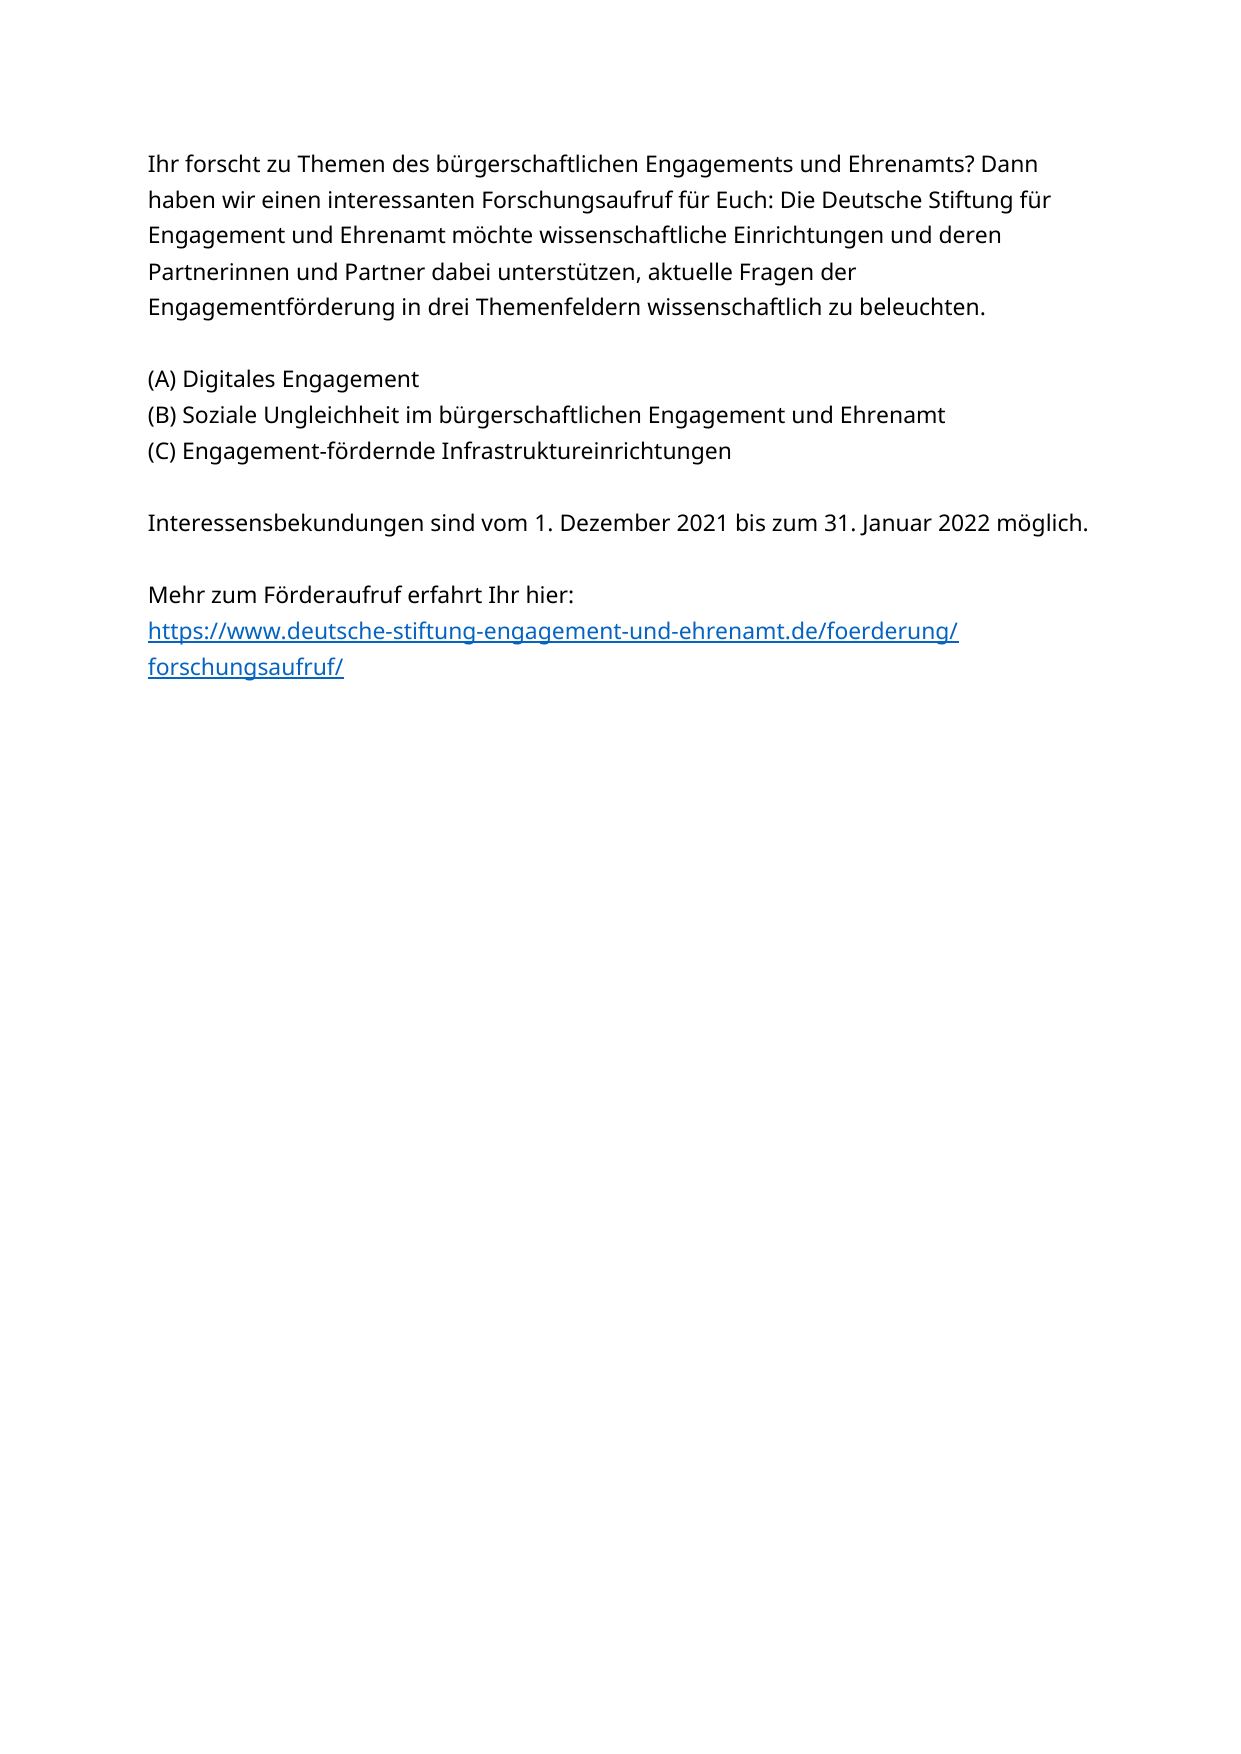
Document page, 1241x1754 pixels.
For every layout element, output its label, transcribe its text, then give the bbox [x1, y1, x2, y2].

text Mehr zum Förderaufruf erfahrt Ihr hier: [148, 579, 1093, 610]
text (B) Soziale Ungleichheit im bürgerschaftlichen Engagement und Ehrenamt [148, 399, 1093, 430]
text (C) Engagement-fördernde Infrastruktureinrichtungen [148, 435, 1093, 466]
text Interessensbekundungen sind vom 1. Dezember 2021 bis zum 31. Januar 2022 möglich. [148, 507, 1093, 538]
text (A) Digitales Engagement [148, 363, 1093, 394]
text Ihr forscht zu Themen des bürgerschaftlichen Engagements und Ehrenamts? Dann haben wir einen interessanten Forschungsaufruf für Euch: Die Deutsche Stiftung für Engagement und Ehrenamt möchte wissenschaftliche Einrichtungen und deren Partnerinnen und Partner dabei unterstützen, aktuelle Fragen der Engagementförderung in drei Themenfeldern wissenschaftlich zu beleuchten. [148, 148, 1093, 323]
text https://www.deutsche-stiftung-engagement-und-ehrenamt.de/foerderung/forschungsaufruf/ [148, 615, 1093, 682]
